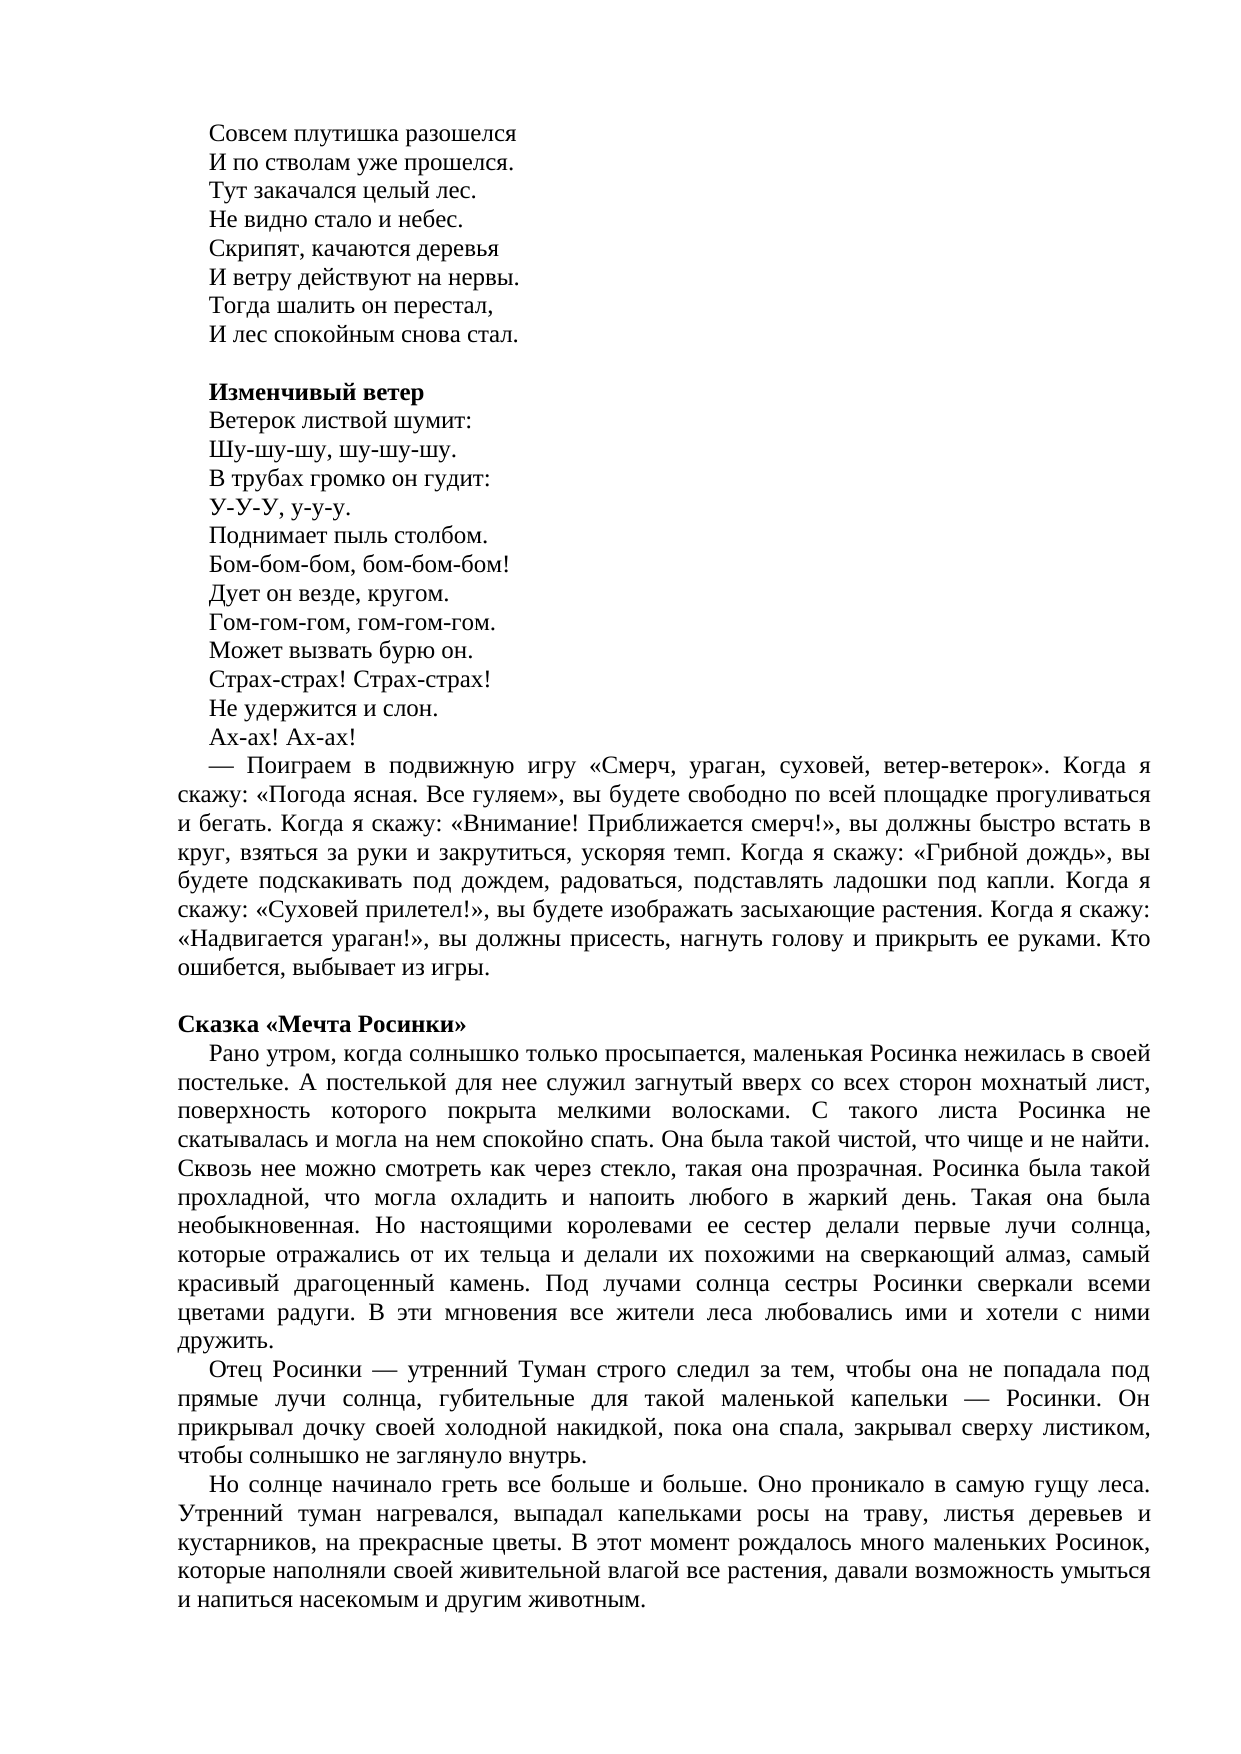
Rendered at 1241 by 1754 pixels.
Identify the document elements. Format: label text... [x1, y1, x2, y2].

text Скрипят, качаются деревья [177, 233, 1152, 262]
text Тут закачался целый лес. [177, 176, 1152, 204]
text Сказка «Мечта Росинки» [177, 1009, 1152, 1038]
text Ах-ах! Ах-ах! [177, 722, 1152, 751]
text И ветру действуют на нервы. [177, 262, 1152, 291]
text — Поиграем в подвижную игру «Смерч, ураган, суховей, ветер-ветерок». Когда я скажу: «Погода ясная. Все гуляем», вы будете свободно по всей площадке прогуливаться и бегать. Когда я скажу: «Внимание! Приближается смерч!», вы должны быстро встать в круг, взяться за руки и закрутиться, ускоряя темп. Когда я скажу: «Грибной дождь», вы будете подскакивать под дождем, радоваться, подставлять ладошки под капли. Когда я скажу: «Суховей прилетел!», вы будете изображать засыхающие растения. Когда я скажу: «Надвигается ураган!», вы должны присесть, нагнуть голову и прикрыть ее руками. Кто ошибется, выбывает из игры. [177, 751, 1152, 981]
text И по стволам уже прошелся. [177, 147, 1152, 176]
text Но солнце начинало греть все больше и больше. Оно проникало в самую гущу леса. Утренний туман нагревался, выпадал капельками росы на траву, листья деревьев и кустарников, на прекрасные цветы. В этот момент рождалось много маленьких Росинок, которые наполняли своей живительной влагой все растения, давали возможность умыться и напиться насекомым и другим животным. [177, 1469, 1152, 1613]
text У-У-У, у-у-у. [177, 492, 1152, 521]
text Дует он везде, кругом. [177, 578, 1152, 607]
text Ветерок листвой шумит: [177, 406, 1152, 434]
text Гом-гом-гом, гом-гом-гом. [177, 607, 1152, 636]
text Поднимает пыль столбом. [177, 521, 1152, 549]
text И лес спокойным снова стал. [177, 319, 1152, 348]
text Не удержится и слон. [177, 693, 1152, 722]
text Изменчивый ветер [177, 377, 1152, 406]
text Совсем плутишка разошелся [177, 118, 1152, 147]
text Тогда шалить он перестал, [177, 291, 1152, 319]
text Рано утром, когда солнышко только просыпается, маленькая Росинка нежилась в своей постельке. А постелькой для нее служил загнутый вверх со всех сторон мохнатый лист, поверхность которого покрыта мелкими волосками. С такого листа Росинка не скатывалась и могла на нем спокойно спать. Она была такой чистой, что чище и не найти. Сквозь нее можно смотреть как через стекло, такая она прозрачная. Росинка была такой прохладной, что могла охладить и напоить любого в жаркий день. Такая она была необыкновенная. Но настоящими королевами ее сестер делали первые лучи солнца, которые отражались от их тельца и делали их похожими на сверкающий алмаз, самый красивый драгоценный камень. Под лучами солнца сестры Росинки сверкали всеми цветами радуги. В эти мгновения все жители леса любовались ими и хотели с ними дружить. [177, 1038, 1152, 1354]
text В трубах громко он гудит: [177, 463, 1152, 492]
text Может вызвать бурю он. [177, 636, 1152, 664]
text Не видно стало и небес. [177, 204, 1152, 233]
text Шу-шу-шу, шу-шу-шу. [177, 434, 1152, 463]
text Страх-страх! Страх-страх! [177, 664, 1152, 693]
text Бом-бом-бом, бом-бом-бом! [177, 549, 1152, 578]
text Отец Росинки — утренний Туман строго следил за тем, чтобы она не попадала под прямые лучи солнца, губительные для такой маленькой капельки — Росинки. Он прикрывал дочку своей холодной накидкой, пока она спала, закрывал сверху листиком, чтобы солнышко не заглянуло внутрь. [177, 1354, 1152, 1469]
